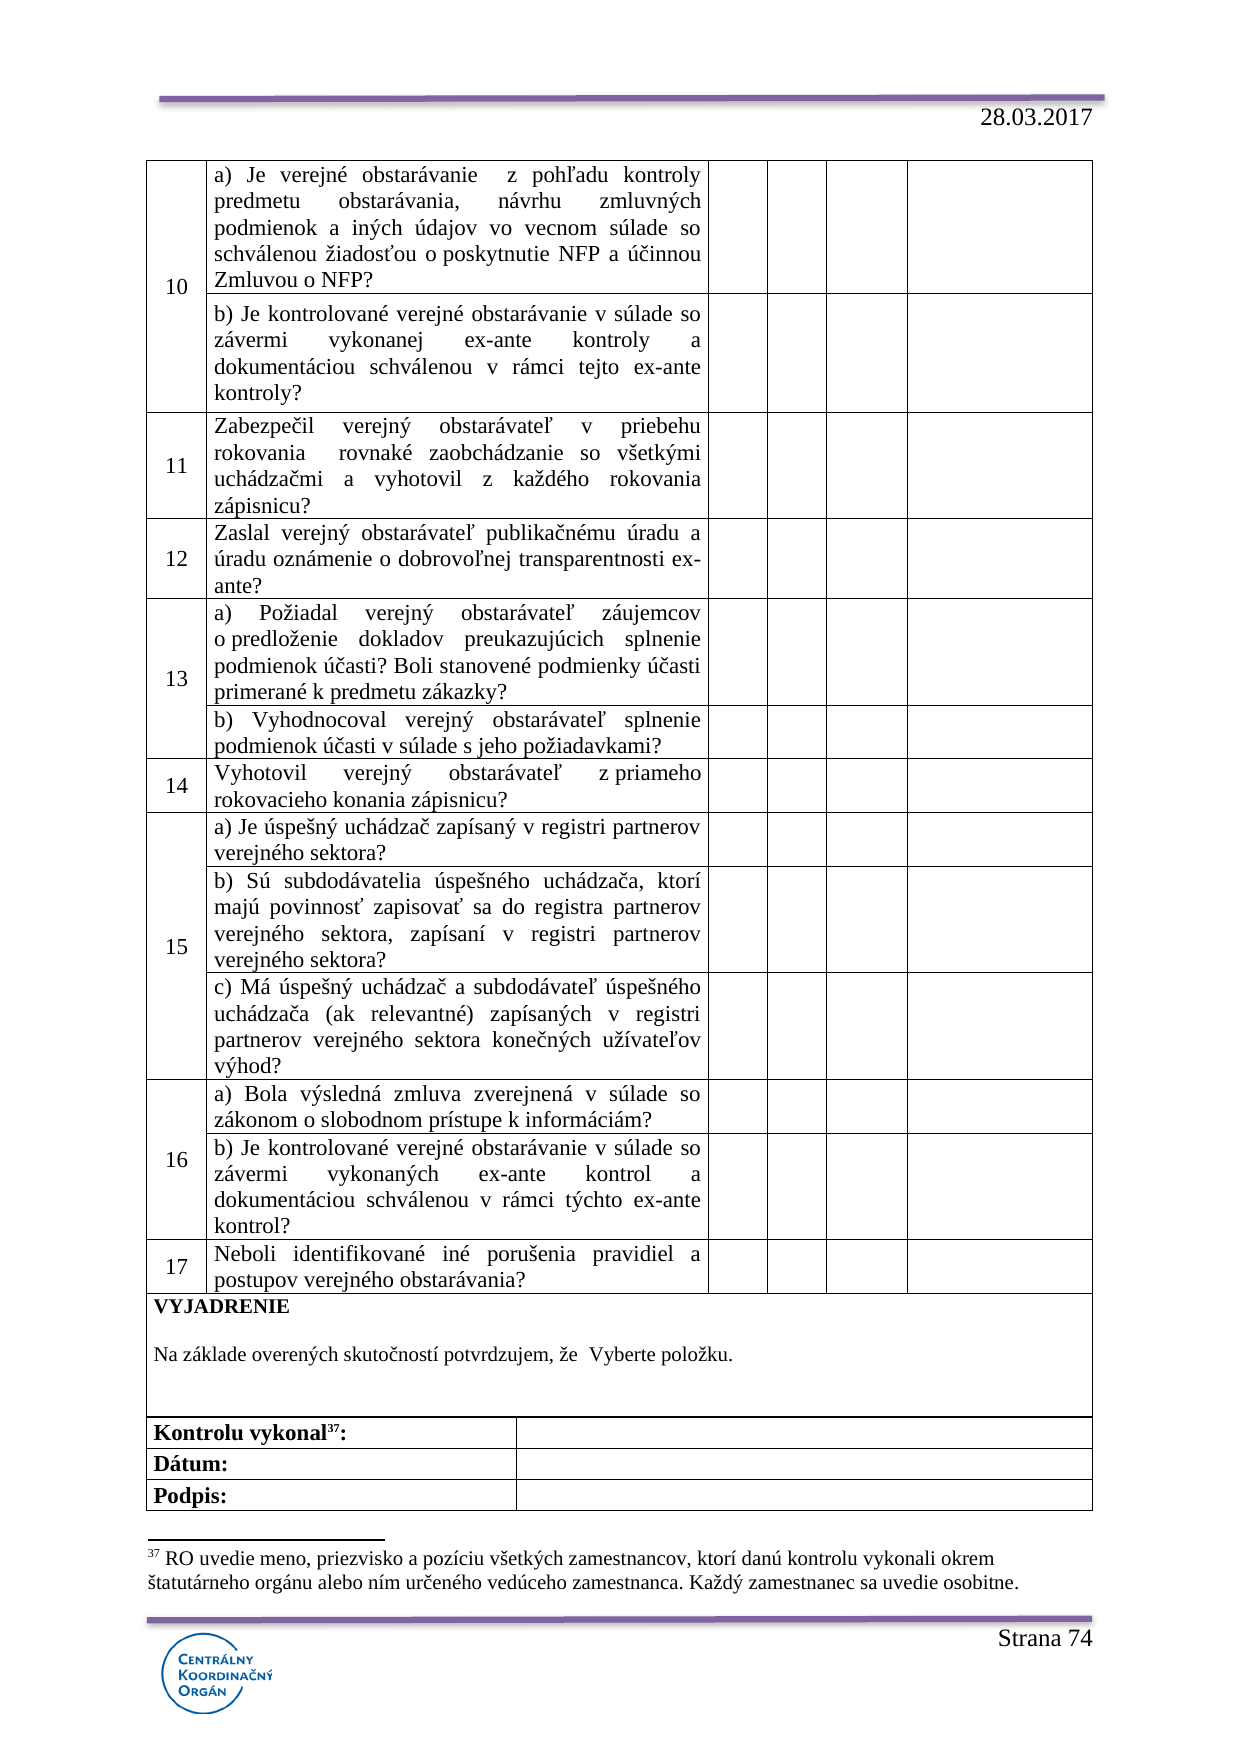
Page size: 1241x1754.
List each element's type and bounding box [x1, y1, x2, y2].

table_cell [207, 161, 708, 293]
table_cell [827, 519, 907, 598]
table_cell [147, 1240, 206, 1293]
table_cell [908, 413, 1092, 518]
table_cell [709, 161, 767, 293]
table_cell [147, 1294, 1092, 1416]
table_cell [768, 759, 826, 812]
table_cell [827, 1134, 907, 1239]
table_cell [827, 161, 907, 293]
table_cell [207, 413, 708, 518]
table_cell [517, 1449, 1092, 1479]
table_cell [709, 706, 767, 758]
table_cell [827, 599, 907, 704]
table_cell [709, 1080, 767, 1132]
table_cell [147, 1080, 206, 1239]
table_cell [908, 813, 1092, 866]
picture [159, 1631, 272, 1713]
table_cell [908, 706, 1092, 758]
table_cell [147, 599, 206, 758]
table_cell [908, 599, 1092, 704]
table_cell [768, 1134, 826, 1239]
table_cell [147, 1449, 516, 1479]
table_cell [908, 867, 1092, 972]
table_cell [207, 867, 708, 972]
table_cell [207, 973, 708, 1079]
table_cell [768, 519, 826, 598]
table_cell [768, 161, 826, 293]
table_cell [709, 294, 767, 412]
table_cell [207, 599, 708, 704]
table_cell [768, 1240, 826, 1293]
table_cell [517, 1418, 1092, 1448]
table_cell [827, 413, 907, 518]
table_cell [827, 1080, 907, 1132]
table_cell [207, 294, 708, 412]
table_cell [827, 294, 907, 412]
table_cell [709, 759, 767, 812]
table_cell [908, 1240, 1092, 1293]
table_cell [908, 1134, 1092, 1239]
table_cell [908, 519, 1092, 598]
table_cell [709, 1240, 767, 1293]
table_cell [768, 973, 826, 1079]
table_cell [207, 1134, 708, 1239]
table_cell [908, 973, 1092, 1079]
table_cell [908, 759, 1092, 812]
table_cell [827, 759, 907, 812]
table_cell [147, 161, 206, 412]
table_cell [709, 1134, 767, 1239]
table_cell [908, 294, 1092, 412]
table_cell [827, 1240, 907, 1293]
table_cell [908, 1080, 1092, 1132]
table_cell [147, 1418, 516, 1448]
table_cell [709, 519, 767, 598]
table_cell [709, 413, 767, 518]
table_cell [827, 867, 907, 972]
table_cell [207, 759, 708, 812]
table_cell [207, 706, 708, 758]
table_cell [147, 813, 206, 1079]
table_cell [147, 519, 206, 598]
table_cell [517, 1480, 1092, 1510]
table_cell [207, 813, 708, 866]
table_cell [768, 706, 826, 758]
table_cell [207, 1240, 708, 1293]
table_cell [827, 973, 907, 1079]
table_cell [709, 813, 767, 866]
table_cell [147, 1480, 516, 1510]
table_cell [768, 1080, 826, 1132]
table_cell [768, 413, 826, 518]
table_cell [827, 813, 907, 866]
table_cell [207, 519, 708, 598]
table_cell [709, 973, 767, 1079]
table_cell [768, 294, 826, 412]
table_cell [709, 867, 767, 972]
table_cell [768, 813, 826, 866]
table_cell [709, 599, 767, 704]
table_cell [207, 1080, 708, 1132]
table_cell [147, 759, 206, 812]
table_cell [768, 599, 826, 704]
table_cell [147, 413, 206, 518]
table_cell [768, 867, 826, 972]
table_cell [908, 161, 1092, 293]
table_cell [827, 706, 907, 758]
